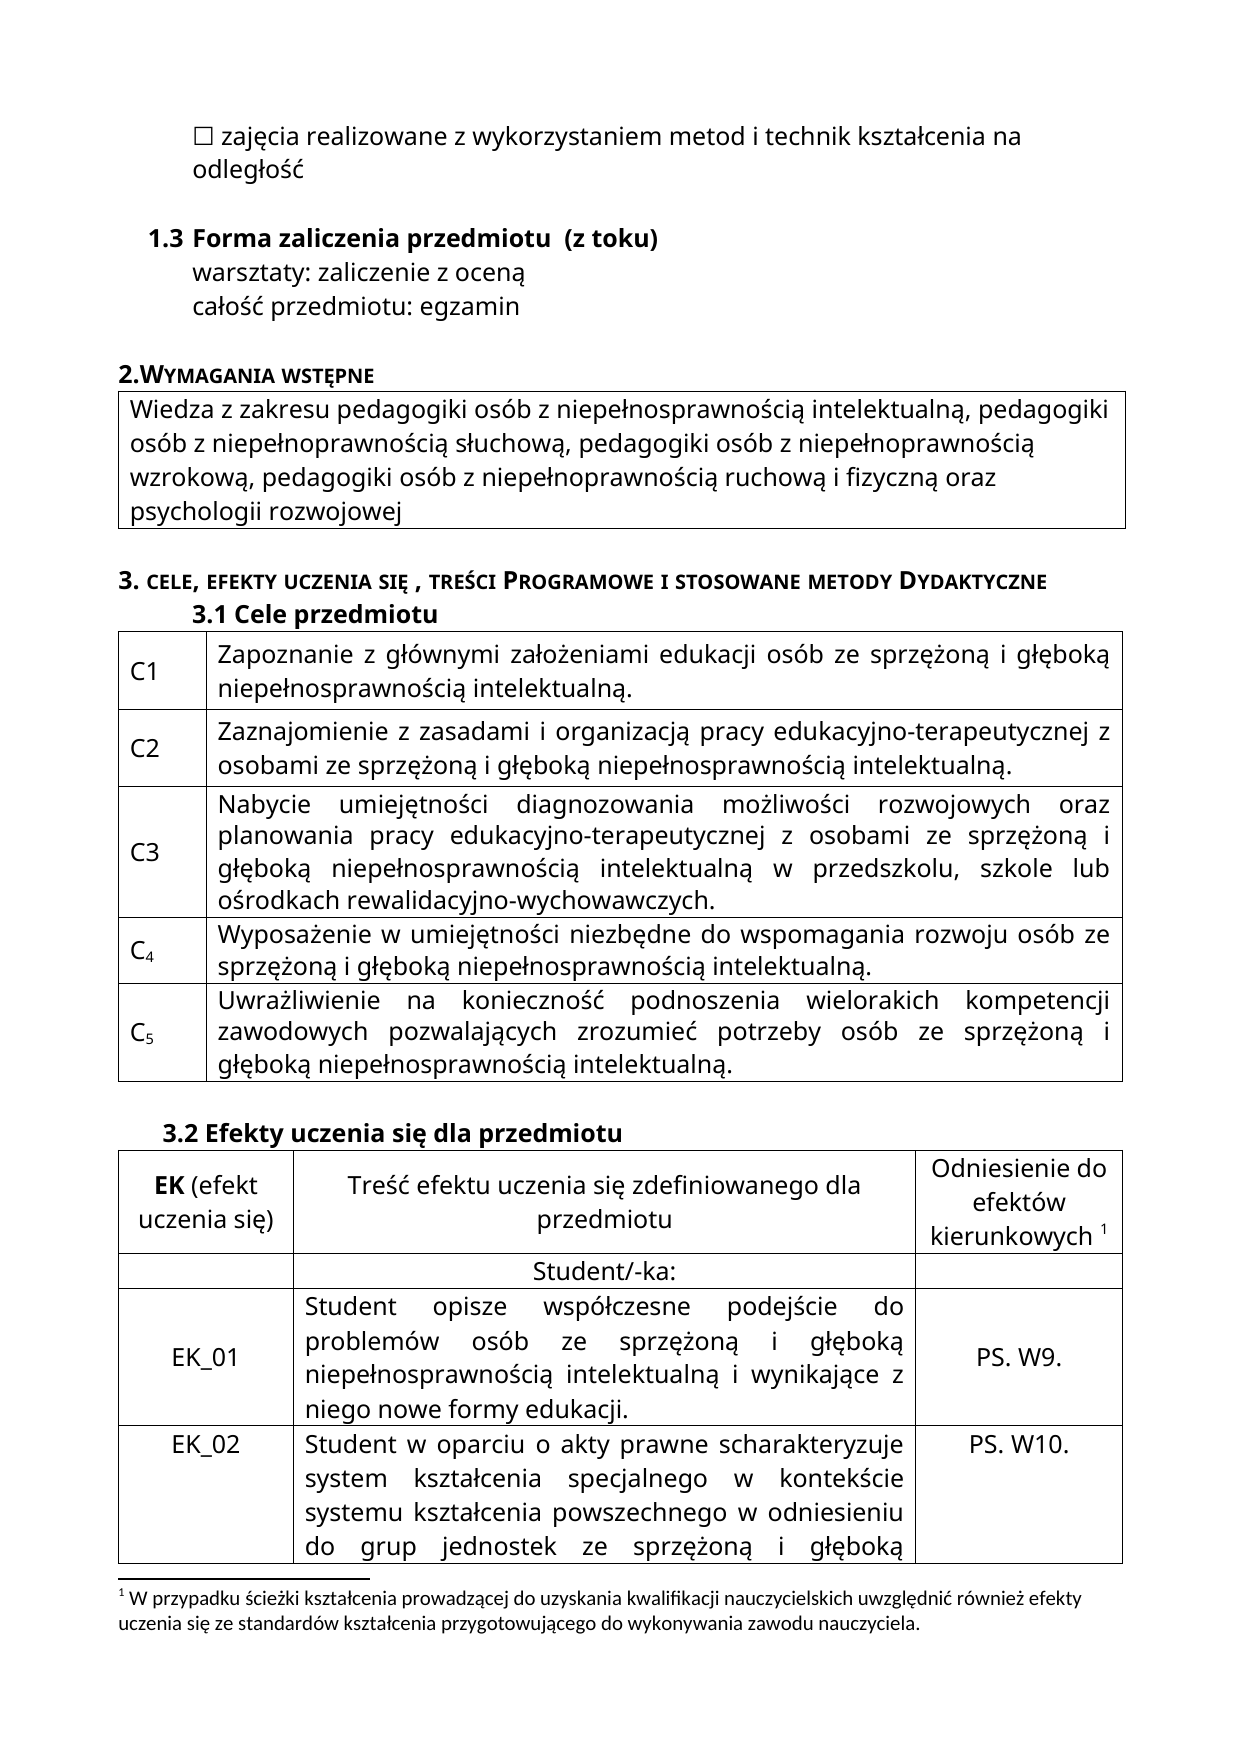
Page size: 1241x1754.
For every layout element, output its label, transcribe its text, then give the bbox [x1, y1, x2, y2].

text całość przedmiotu: egzamin [118, 288, 1122, 322]
table_cell [119, 1254, 293, 1288]
table_cell EK_02 [119, 1426, 293, 1563]
table_header Treść efektu uczenia się zdefiniowanego dla przedmiotu [294, 1151, 915, 1253]
table_cell Nabycie umiejętności diagnozowania możliwości rozwojowych oraz planowania pracy edukacyjno-terapeutycznej z osobami ze sprzężoną i głęboką niepełnosprawnością intelektualną w przedszkolu, szkole lub ośrodkach rewalidacyjno-wychowawczych. [207, 787, 1122, 917]
text 3.2 Efekty uczenia się dla przedmiotu [162, 1116, 1122, 1150]
table_cell PS. W9. [916, 1289, 1122, 1425]
table_cell Student/-ka: [294, 1254, 915, 1288]
text 3.1 Cele przedmiotu [118, 597, 1122, 631]
table_header C1 [119, 632, 206, 709]
table_header EK (efekt uczenia się) [119, 1151, 293, 1253]
table_cell EK_01 [119, 1289, 293, 1425]
table_cell PS. W10. [916, 1426, 1122, 1563]
table_cell C5 [119, 984, 206, 1081]
table_header Wiedza z zakresu pedagogiki osób z niepełnosprawnością intelektualną, pedagogiki osób z niepełnoprawnością słuchową, pedagogiki osób z niepełnoprawnością wzrokową, pedagogiki osób z niepełnoprawnością ruchową i fizyczną oraz psychologii rozwojowej [119, 392, 1125, 528]
table_header Odniesienie do efektów kierunkowych [916, 1151, 1122, 1253]
text ☐ zajęcia realizowane z wykorzystaniem metod i technik kształcenia na odległość [192, 118, 1122, 186]
table_cell Student opisze współczesne podejście do problemów osób ze sprzężoną i głęboką niepełnosprawnością intelektualną i wynikające z niego nowe formy edukacji. [294, 1289, 915, 1425]
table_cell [294, 1426, 915, 1563]
table_cell [916, 1254, 1122, 1288]
table_cell C2 [119, 710, 206, 786]
table_cell C3 [119, 787, 206, 917]
text 2.Wymagania wstępne [118, 357, 1122, 391]
table_cell Uwrażliwienie na konieczność podnoszenia wielorakich kompetencji zawodowych pozwalających zrozumieć potrzeby osób ze sprzężoną i głęboką niepełnosprawnością intelektualną. [207, 984, 1122, 1081]
table_cell Wyposażenie w umiejętności niezbędne do wspomagania rozwoju osób ze sprzężoną i głęboką niepełnosprawnością intelektualną. [207, 918, 1122, 982]
text 1.3 Forma zaliczenia przedmiotu (z toku) [148, 220, 1122, 254]
text warsztaty: zaliczenie z oceną [118, 254, 1122, 288]
table_cell Zaznajomienie z zasadami i organizacją pracy edukacyjno-terapeutycznej z osobami ze sprzężoną i głęboką niepełnosprawnością intelektualną. [207, 710, 1122, 786]
text 3. cele, efekty uczenia się , treści Programowe i stosowane metody Dydaktyczne [118, 563, 1122, 597]
table_cell C4 [119, 918, 206, 982]
table_header Zapoznanie z głównymi założeniami edukacji osób ze sprzężoną i głęboką niepełnosprawnością intelektualną. [207, 632, 1122, 709]
